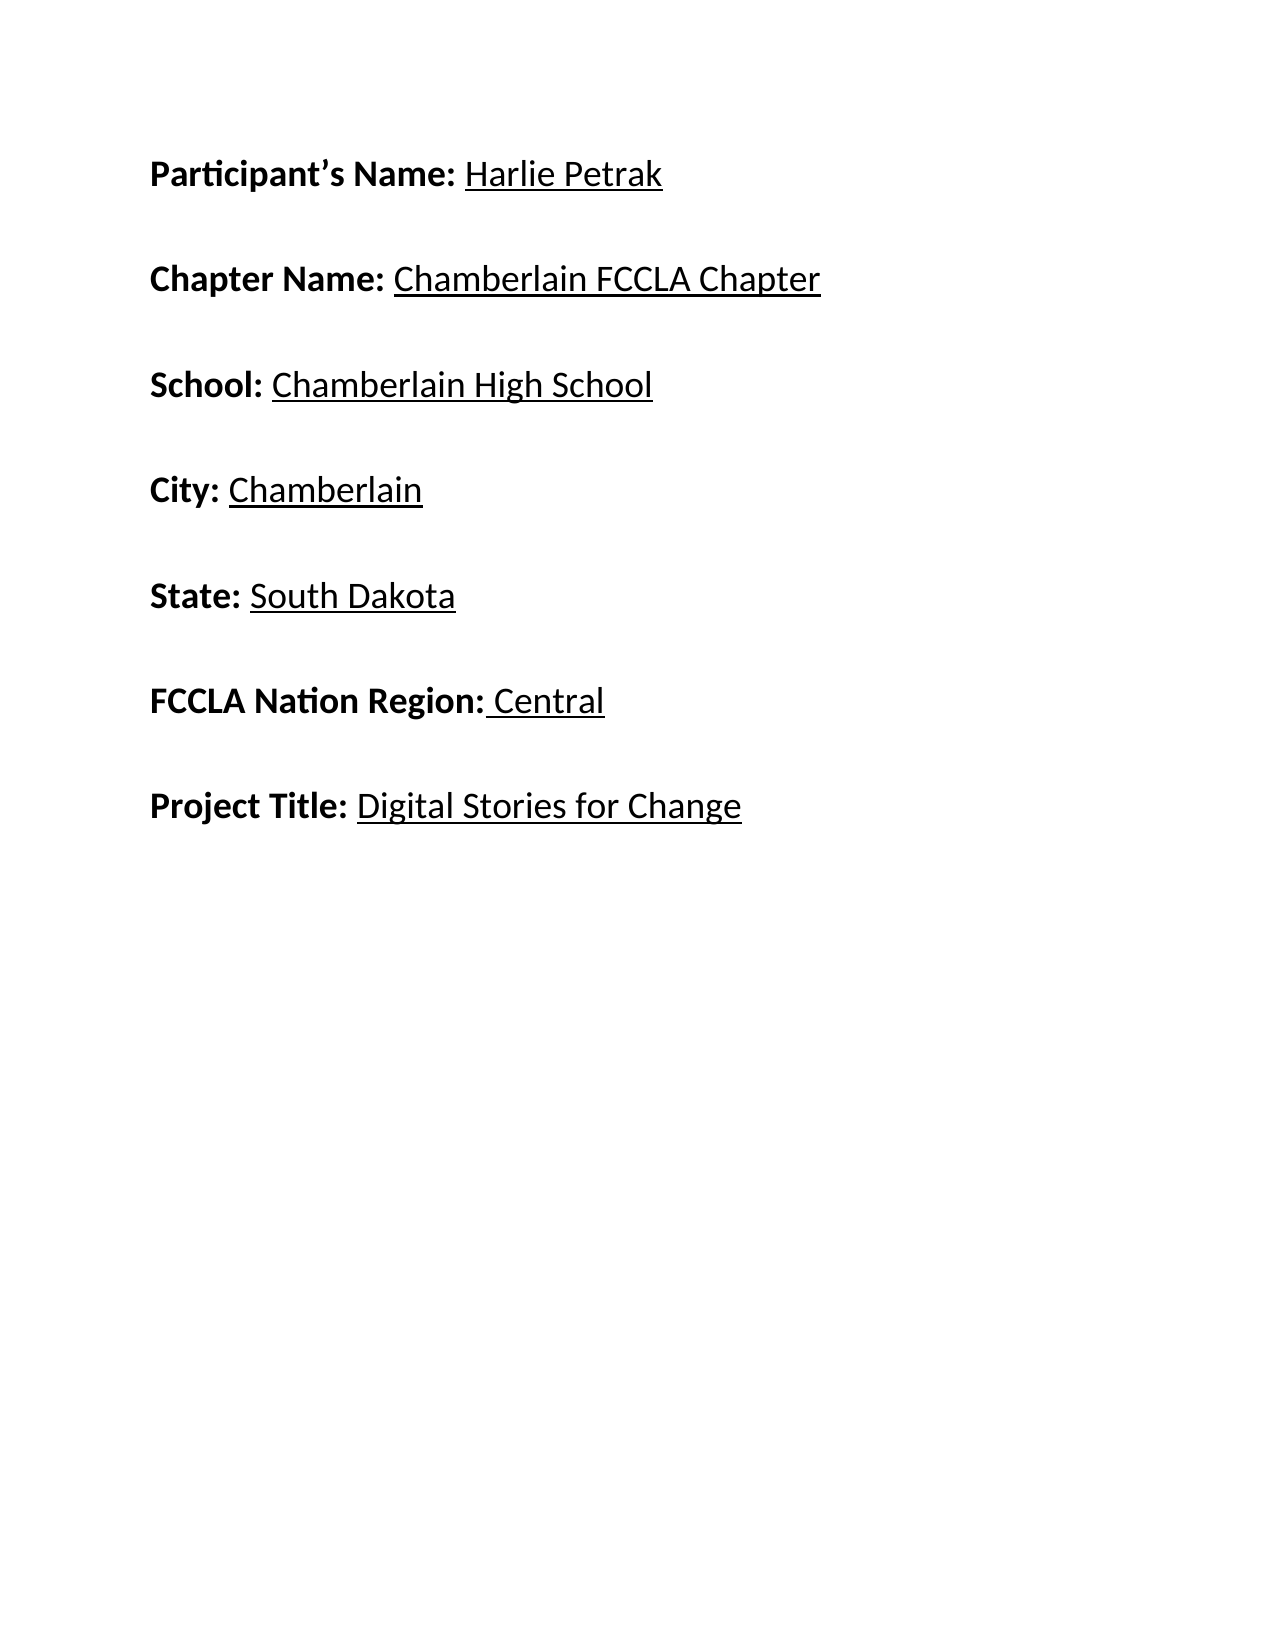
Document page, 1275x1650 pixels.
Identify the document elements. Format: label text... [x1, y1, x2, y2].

text Chapter Name: Chamberlain FCCLA Chapter [150, 255, 1125, 301]
text Project Title: Digital Stories for Change [150, 782, 1125, 828]
text FCCLA Nation Region: Central [150, 677, 1125, 723]
text Participant’s Name: Harlie Petrak [150, 150, 1125, 196]
text State: South Dakota [150, 572, 1125, 617]
text School: Chamberlain High School [150, 361, 1125, 407]
text City: Chamberlain [150, 466, 1125, 512]
